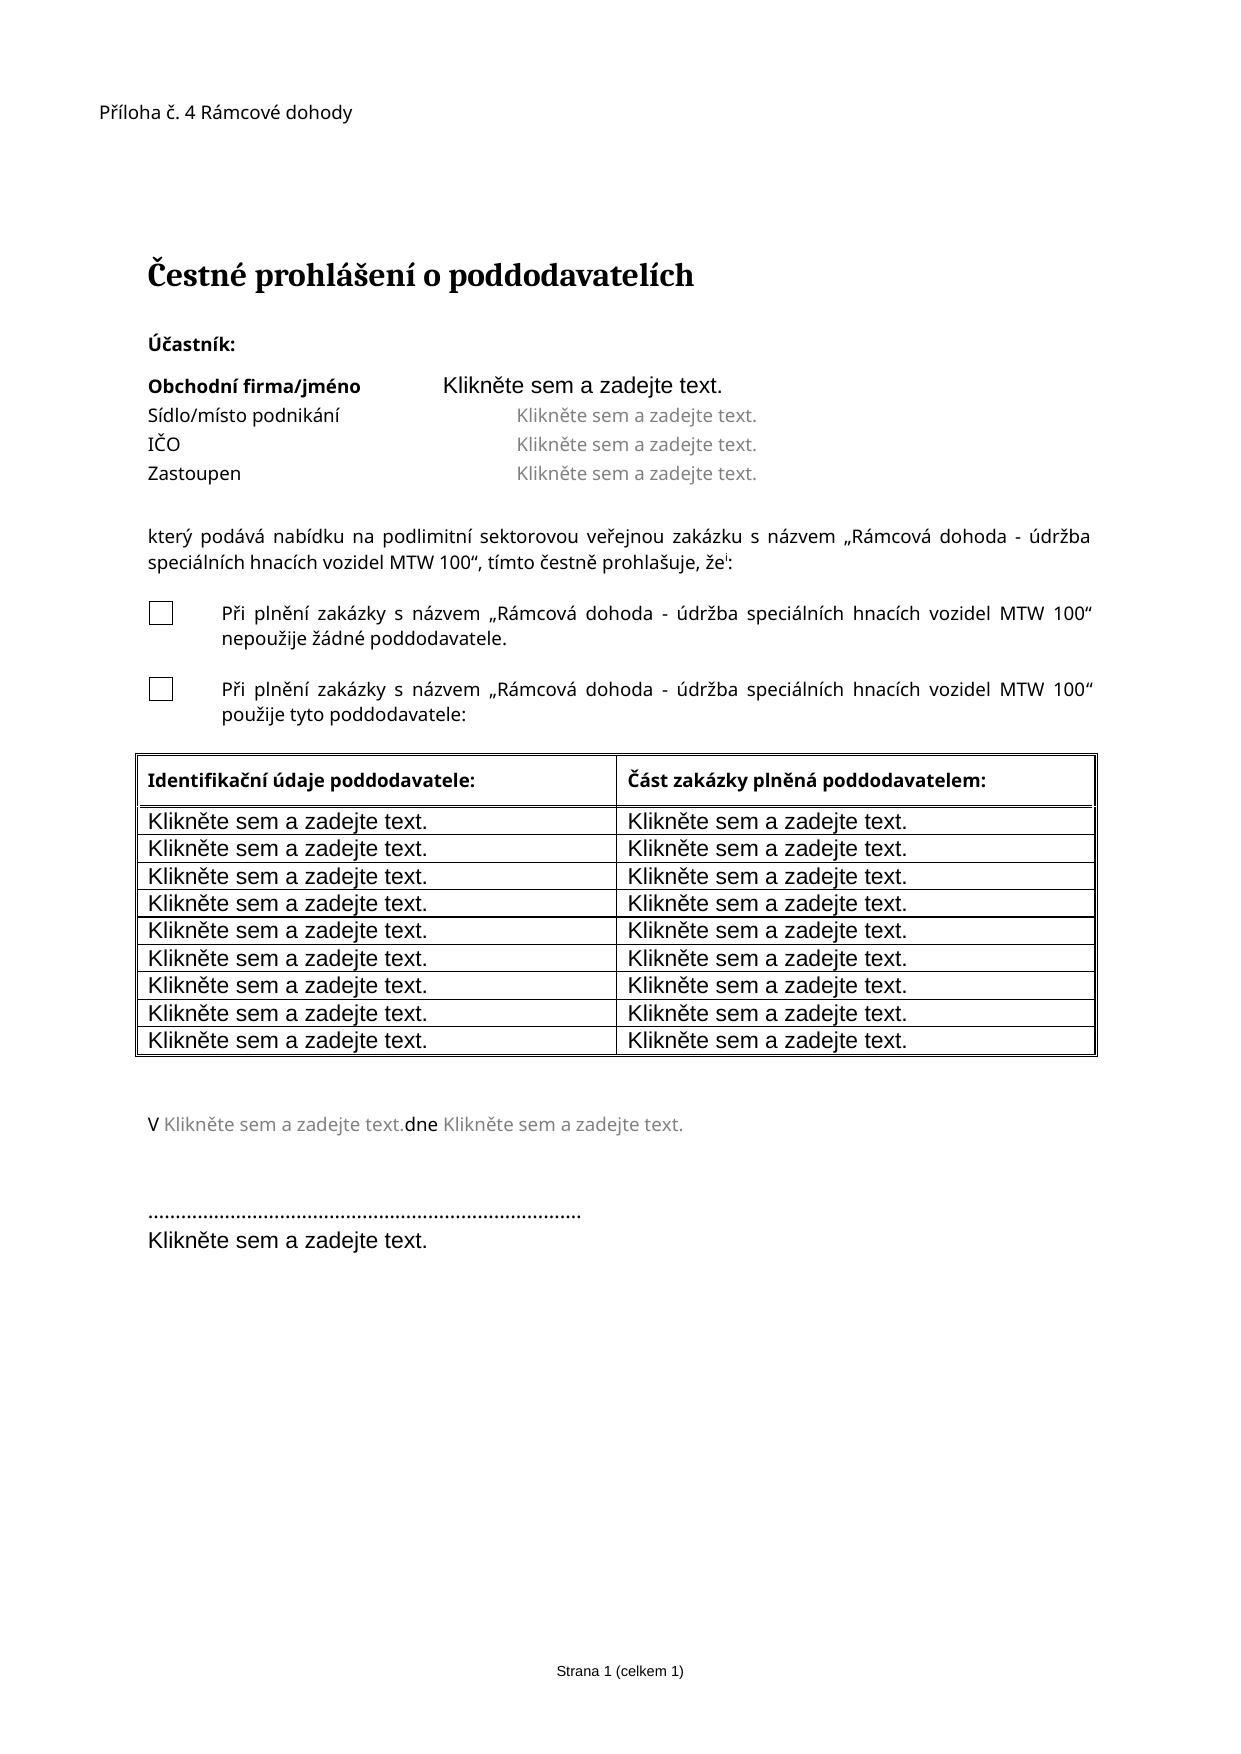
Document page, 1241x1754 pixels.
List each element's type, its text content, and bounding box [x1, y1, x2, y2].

text Zastoupen [148, 457, 1093, 486]
text IČO [148, 428, 1093, 457]
table_header Část zakázky plněná poddodavatelem: [617, 756, 1094, 805]
text který podává nabídku na podlimitní sektorovou veřejnou zakázku s názvem „Rámcová dohoda - údržba speciálních hnacích vozidel MTW 100“, tímto čestně prohlašuje, že: [148, 524, 1093, 575]
text Účastník: [148, 326, 1093, 357]
text ……………………………………………………………………. [148, 1195, 1092, 1224]
table_header Identifikační údaje poddodavatele: [138, 756, 616, 805]
text Obchodní firma/jméno [148, 370, 1093, 399]
text Při plnění zakázky s názvem „Rámcová dohoda - údržba speciálních hnacích vozidel MTW 100“ nepoužije žádné poddodavatele. [148, 600, 1093, 651]
text Sídlo/místo podnikání [148, 399, 1093, 428]
text V dne [148, 1108, 1092, 1137]
subtitle Čestné prohlášení o poddodavatelích [148, 256, 1093, 295]
text Při plnění zakázky s názvem „Rámcová dohoda - údržba speciálních hnacích vozidel MTW 100“ použije tyto poddodavatele: [148, 676, 1093, 727]
